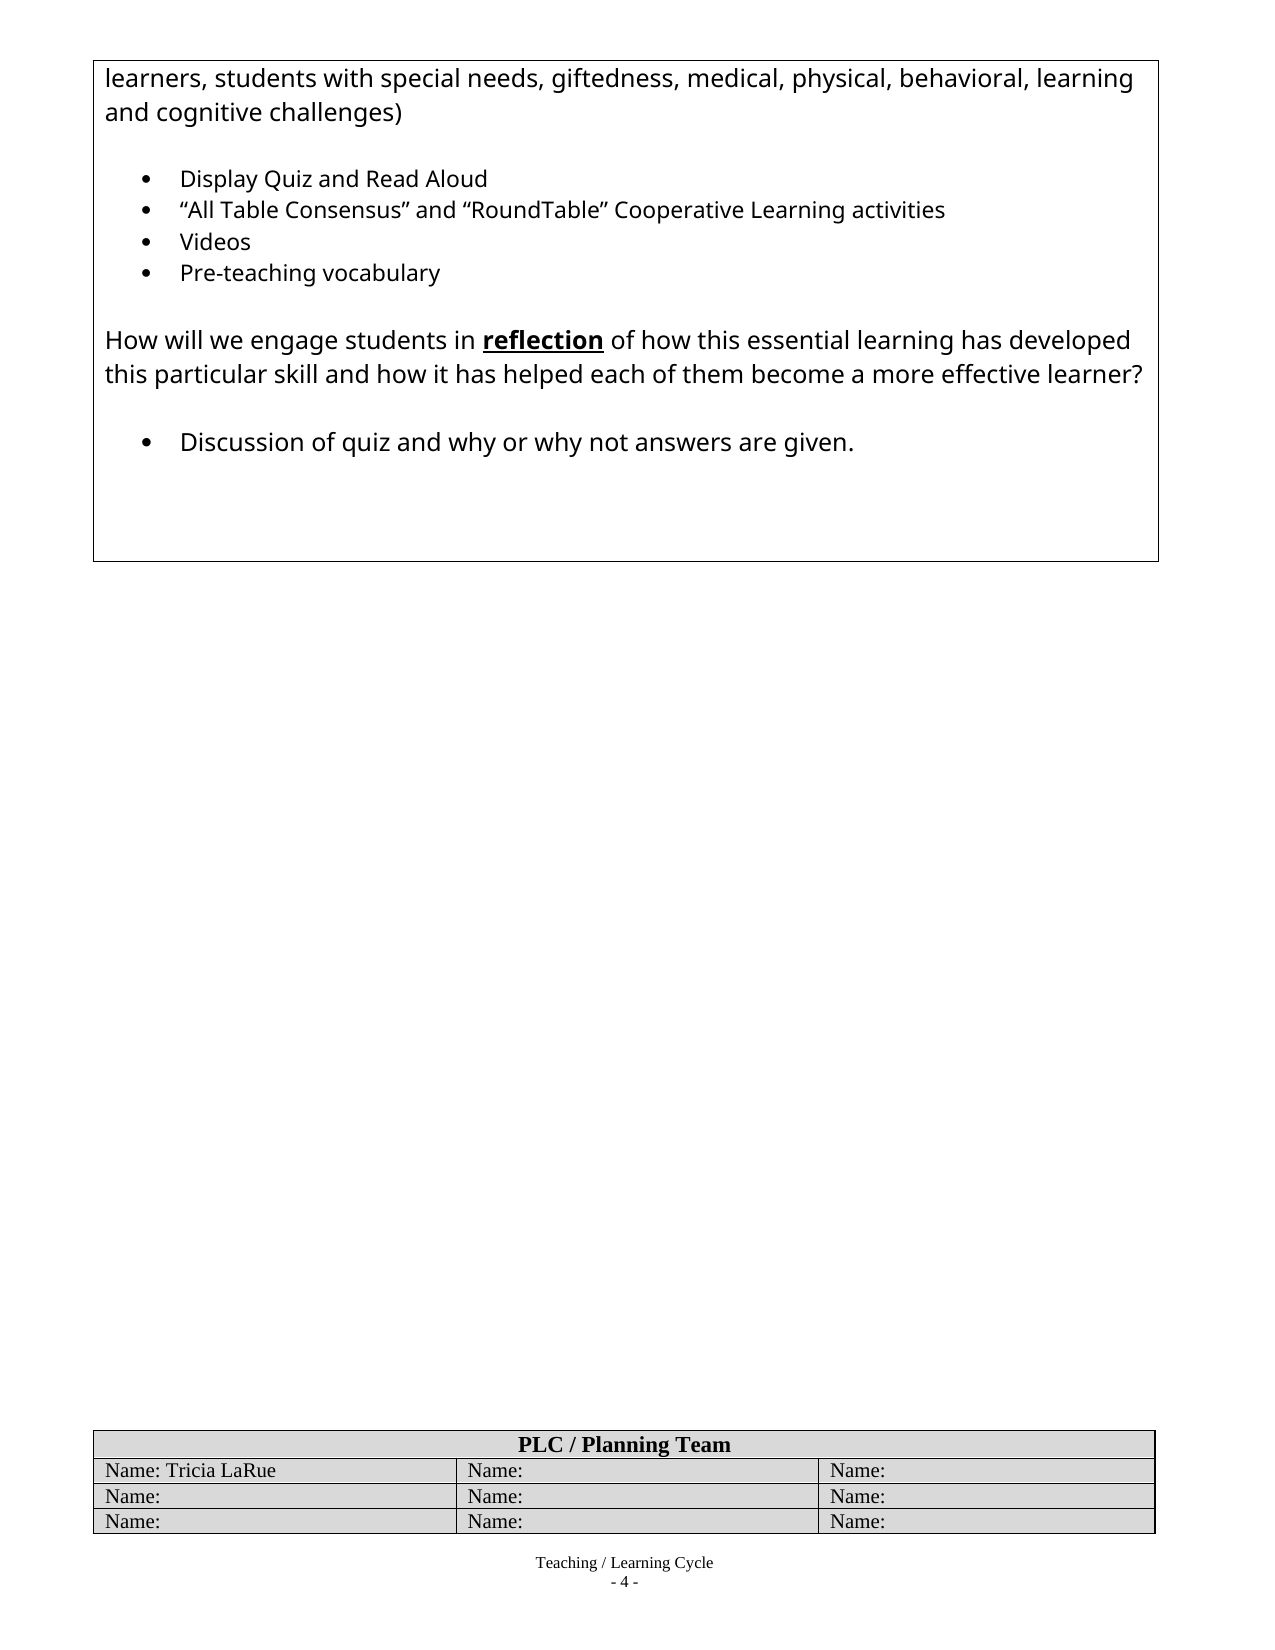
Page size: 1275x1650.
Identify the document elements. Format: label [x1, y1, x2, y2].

table_cell [94, 61, 1158, 561]
